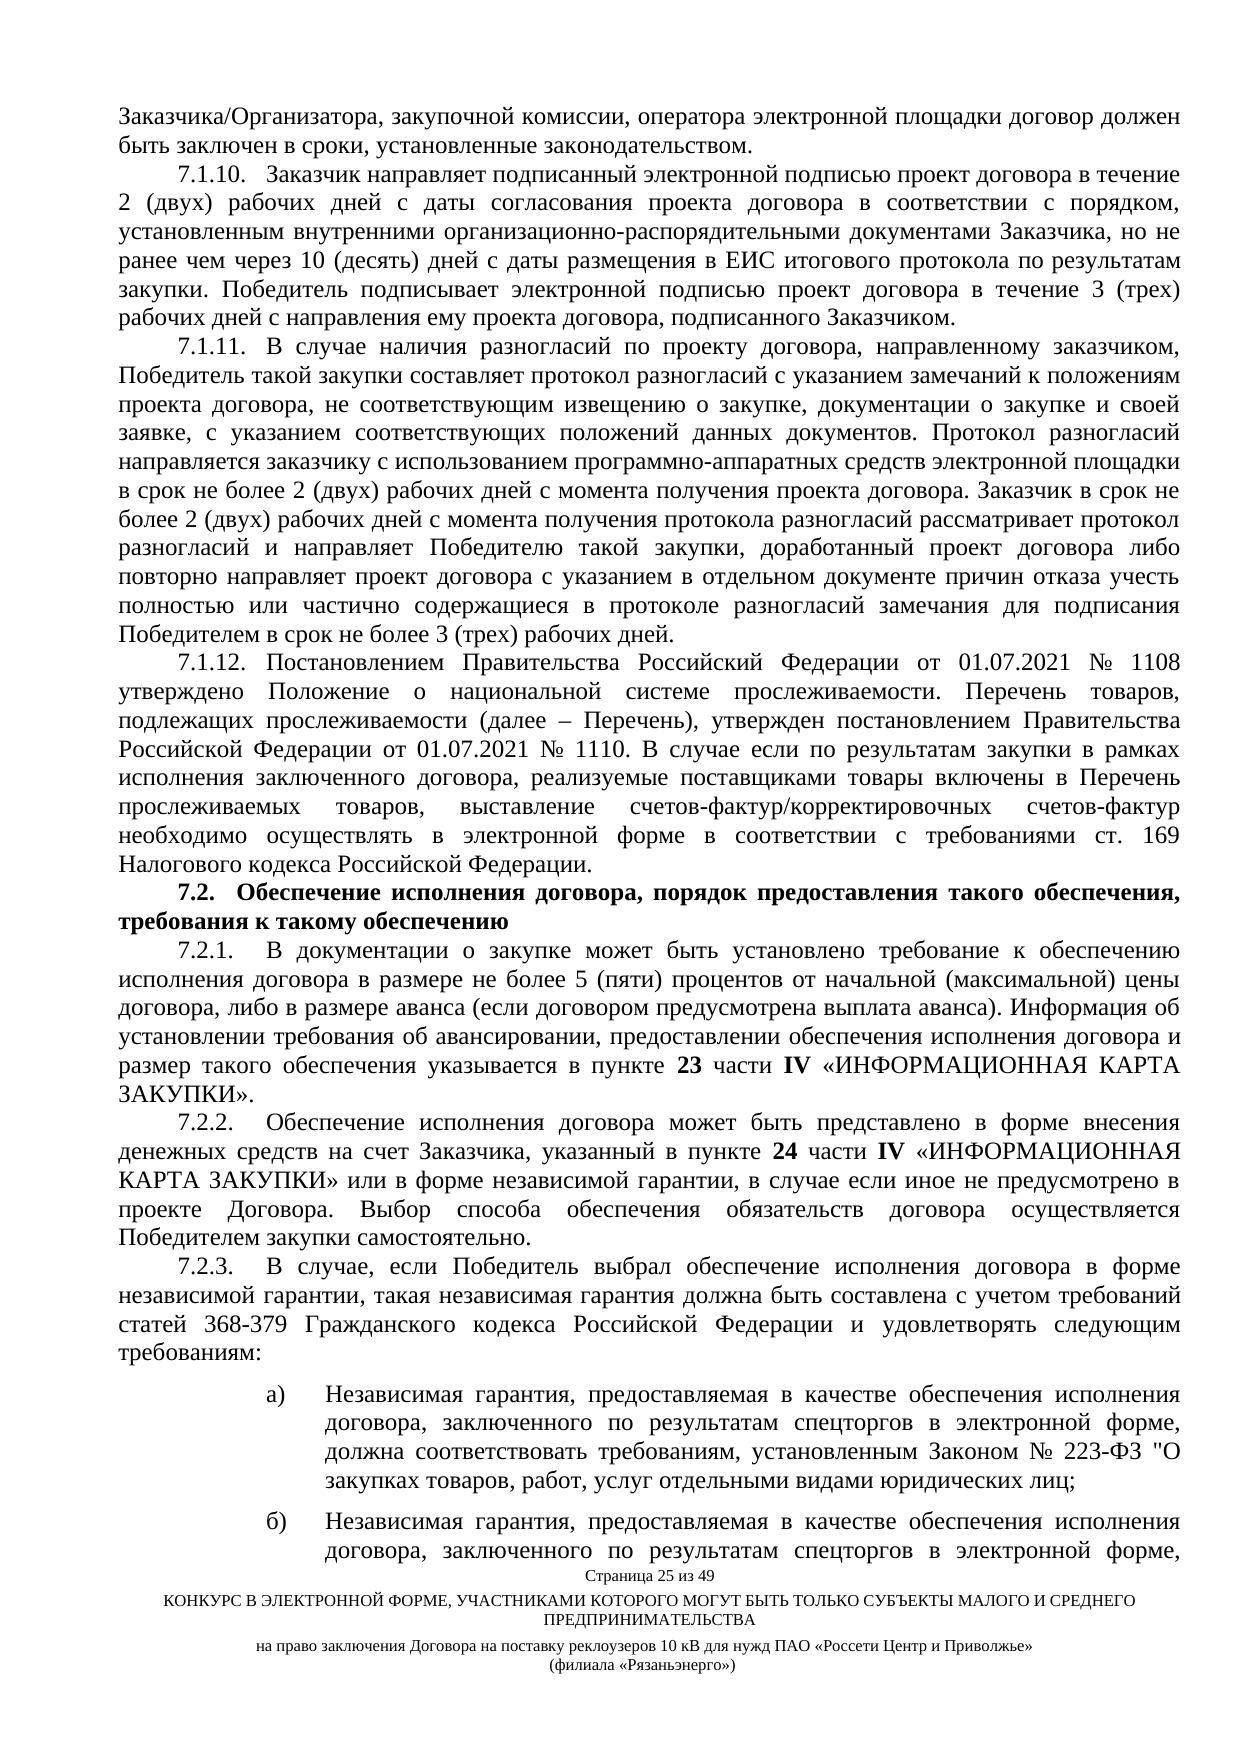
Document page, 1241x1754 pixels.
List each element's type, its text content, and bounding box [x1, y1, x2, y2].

subtitle Обеспечение исполнения договора может быть представлено в форме внесения денежных средств на счет Заказчика, указанный в пункте 24 части IV «ИНФОРМАЦИОННАЯ КАРТА ЗАКУПКИ» или в форме независимой гарантии, в случае если иное не предусмотрено в проекте Договора. Выбор способа обеспечения обязательств договора осуществляется Победителем закупки самостоятельно. [118, 1107, 1181, 1251]
subtitle Заказчик направляет подписанный электронной подписью проект договора в течение 2 (двух) рабочих дней с даты согласования проекта договора в соответствии с порядком, установленным внутренними организационно-распорядительными документами Заказчика, но не ранее чем через 10 (десять) дней с даты размещения в ЕИС итогового протокола по результатам закупки. Победитель подписывает электронной подписью проект договора в течение 3 (трех) рабочих дней с направления ему проекта договора, подписанного Заказчиком. [118, 159, 1181, 331]
list Независимая гарантия, предоставляемая в качестве обеспечения исполнения договора, заключенного по результатам спецторгов в электронной форме, должна соответствовать требованиям, установленным Законом № 223-ФЗ "О закупках товаров, работ, услуг отдельными видами юридических лиц; [266, 1379, 1181, 1494]
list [266, 1506, 1181, 1564]
subtitle Обеспечение исполнения договора, порядок предоставления такого обеспечения, требования к такому обеспечению [118, 877, 1181, 935]
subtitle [118, 101, 1181, 159]
subtitle В документации о закупке может быть установлено требование к обеспечению исполнения договора в размере не более 5 (пяти) процентов от начальной (максимальной) цены договора, либо в размере аванса (если договором предусмотрена выплата аванса). Информация об установлении требования об авансировании, предоставлении обеспечения исполнения договора и размер такого обеспечения указывается в пункте 23 части IV «ИНФОРМАЦИОННАЯ КАРТА ЗАКУПКИ». [118, 935, 1181, 1107]
subtitle Постановлением Правительства Российский Федерации от 01.07.2021 № 1108 утверждено Положение о национальной системе прослеживаемости. Перечень товаров, подлежащих прослеживаемости (далее – Перечень), утвержден постановлением Правительства Российской Федерации от 01.07.2021 № 1110. В случае если по результатам закупки в рамках исполнения заключенного договора, реализуемые поставщиками товары включены в Перечень прослеживаемых товаров, выставление счетов-фактур/корректировочных счетов-фактур необходимо осуществлять в электронной форме в соответствии с требованиями ст. 169 Налогового кодекса Российской Федерации. [118, 647, 1181, 877]
subtitle В случае наличия разногласий по проекту договора, направленному заказчиком, Победитель такой закупки составляет протокол разногласий с указанием замечаний к положениям проекта договора, не соответствующим извещению о закупке, документации о закупке и своей заявке, с указанием соответствующих положений данных документов. Протокол разногласий направляется заказчику с использованием программно-аппаратных средств электронной площадки в срок не более 2 (двух) рабочих дней с момента получения проекта договора. Заказчик в срок не более 2 (двух) рабочих дней с момента получения протокола разногласий рассматривает протокол разногласий и направляет Победителю такой закупки, доработанный проект договора либо повторно направляет проект договора с указанием в отдельном документе причин отказа учесть полностью или частично содержащиеся в протоколе разногласий замечания для подписания Победителем в срок не более 3 (трех) рабочих дней. [118, 331, 1181, 647]
subtitle В случае, если Победитель выбрал обеспечение исполнения договора в форме независимой гарантии, такая независимая гарантия должна быть составлена с учетом требований статей 368-379 Гражданского кодекса Российской Федерации и удовлетворять следующим требованиям: [118, 1251, 1181, 1366]
